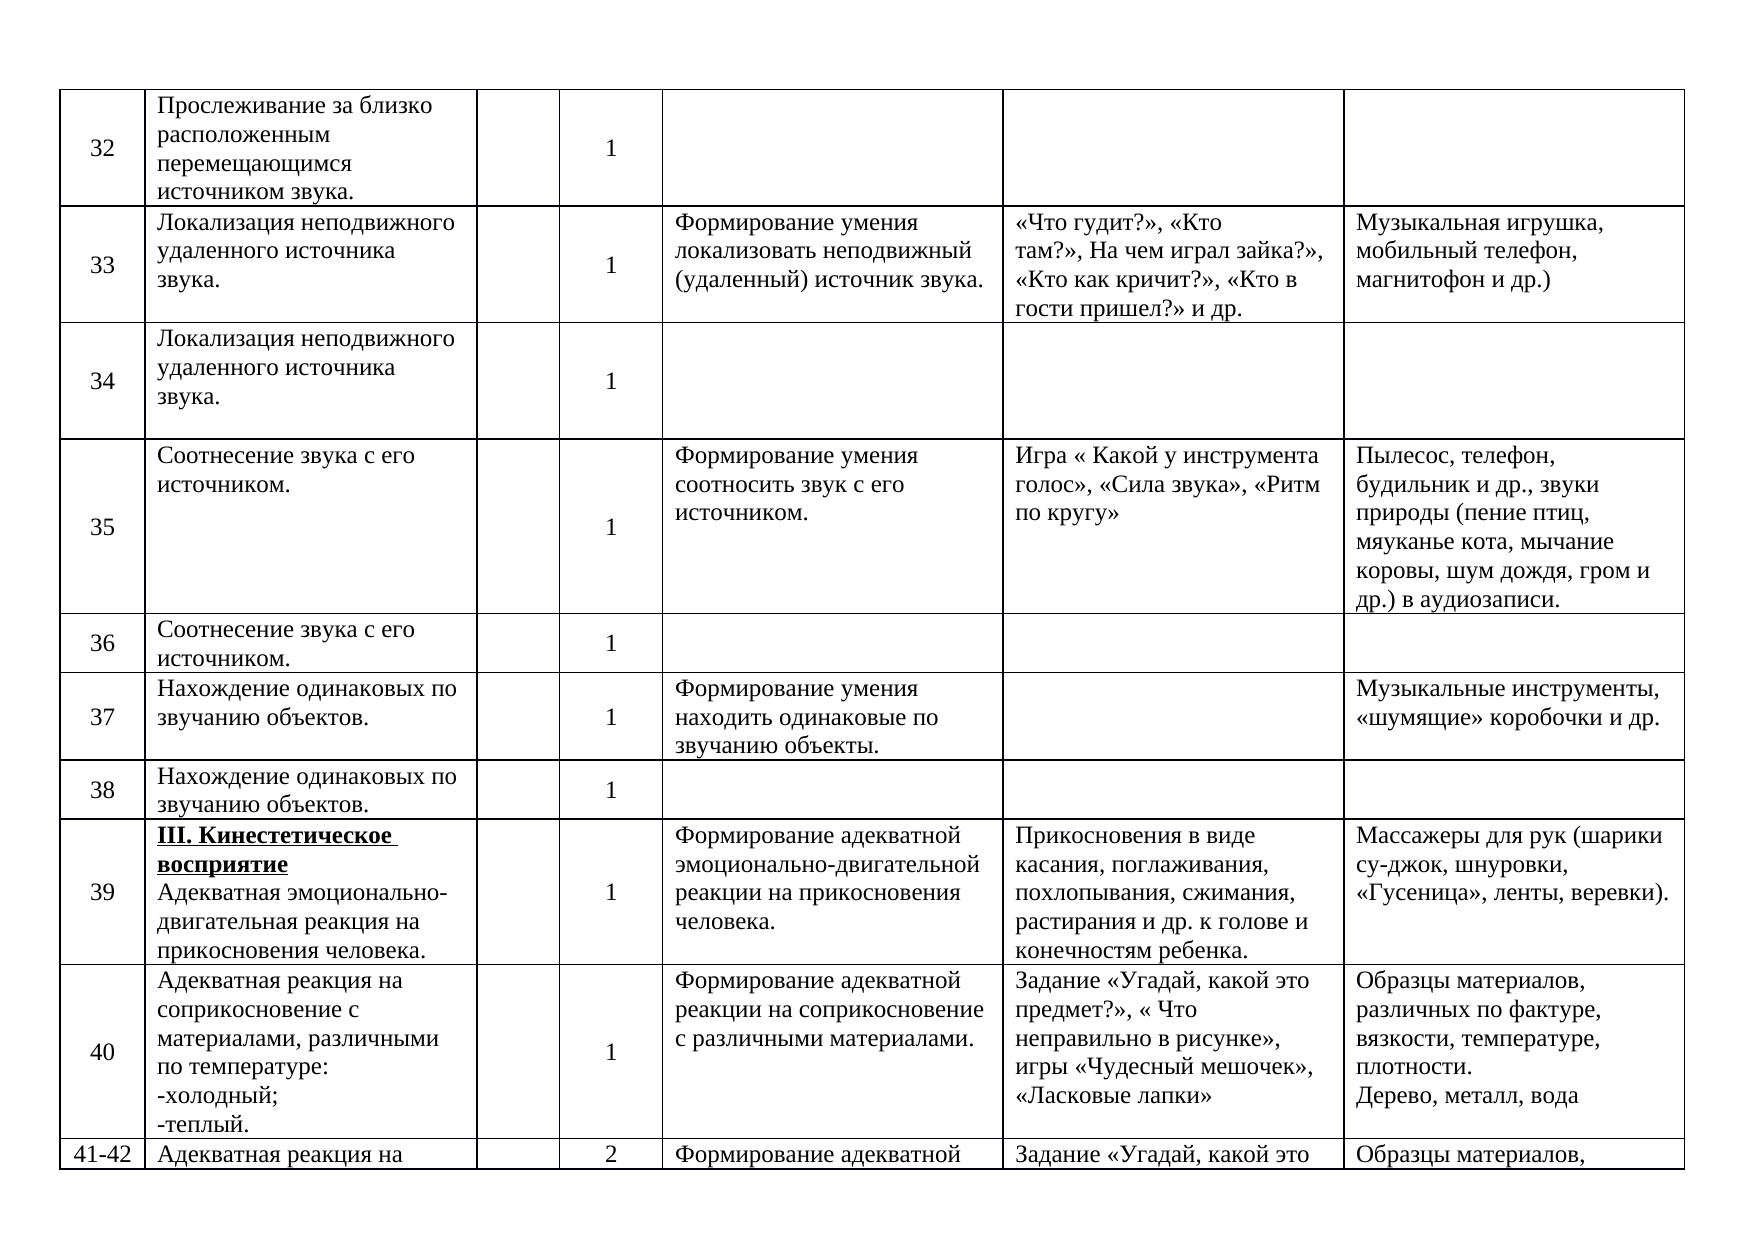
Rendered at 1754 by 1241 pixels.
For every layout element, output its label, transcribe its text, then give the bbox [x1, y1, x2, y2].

table_cell Формирование адекватной эмоционально-двигательной реакции на прикосновения человека. [663, 820, 1002, 964]
table_cell [478, 440, 559, 612]
table_cell 35 [61, 440, 144, 612]
table_cell 37 [61, 673, 144, 759]
table_cell [1345, 761, 1684, 818]
table_cell Соотнесение звука с его источником. [146, 440, 476, 612]
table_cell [663, 1139, 1002, 1168]
table_cell 39 [61, 820, 144, 964]
table_cell [478, 820, 559, 964]
table_cell [663, 761, 1002, 818]
table_cell Игра « Какой у инструмента голос», «Сила звука», «Ритм по кругу» [1004, 440, 1343, 612]
table_cell 1 [560, 207, 662, 322]
table_cell Формирование адекватной реакции на соприкосновение с различными материалами. [663, 965, 1002, 1138]
table_cell [1345, 614, 1684, 671]
table_cell [478, 207, 559, 322]
table_cell 1 [560, 761, 662, 818]
table_cell [1004, 673, 1343, 759]
table_cell Локализация неподвижного удаленного источника звука. [146, 323, 476, 438]
table_cell 33 [61, 207, 144, 322]
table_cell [1004, 1139, 1343, 1168]
table_cell [1345, 90, 1684, 205]
table_cell 1 [560, 614, 662, 671]
table_cell Локализация неподвижного удаленного источника звука. [146, 207, 476, 322]
table_cell 1 [560, 323, 662, 438]
table_cell 40 [61, 965, 144, 1138]
table_cell 41-42 [61, 1139, 144, 1168]
table_cell Прикосновения в виде касания, поглаживания, похлопывания, сжимания, растирания и др. к голове и конечностям ребенка. [1004, 820, 1343, 964]
table_cell Нахождение одинаковых по звучанию объектов. [146, 673, 476, 759]
table_cell [663, 323, 1002, 438]
table_cell Образцы материалов, различных по фактуре, вязкости, температуре, плотности. Дерево, металл, вода [1345, 965, 1684, 1138]
table_cell III. Кинестетическое восприятие Адекватная эмоционально-двигательная реакция на прикосновения человека. [146, 820, 476, 964]
table_cell 38 [61, 761, 144, 818]
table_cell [146, 90, 476, 205]
table_cell Адекватная реакция на соприкосновение с материалами, различными по температуре: -холодный; -теплый. [146, 965, 476, 1138]
table_cell [1345, 323, 1684, 438]
table_cell 32 [61, 90, 144, 205]
table_cell [478, 761, 559, 818]
table_cell 2 [560, 1139, 662, 1168]
table_cell [478, 323, 559, 438]
table_cell [478, 90, 559, 205]
table_cell [1004, 761, 1343, 818]
table_cell [1004, 323, 1343, 438]
table_cell Задание «Угадай, какой это предмет?», « Что неправильно в рисунке», игры «Чудесный мешочек», «Ласковые лапки» [1004, 965, 1343, 1138]
table_cell [663, 614, 1002, 671]
table_cell 1 [560, 90, 662, 205]
table_cell [478, 614, 559, 671]
table_cell 34 [61, 323, 144, 438]
table_cell 1 [560, 965, 662, 1138]
table_cell 1 [560, 820, 662, 964]
table_cell 1 [560, 440, 662, 612]
table_cell 1 [560, 673, 662, 759]
table_cell [478, 673, 559, 759]
table_cell Массажеры для рук (шарики су-джок, шнуровки, «Гусеница», ленты, веревки). [1345, 820, 1684, 964]
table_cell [1345, 1139, 1684, 1168]
table_cell 36 [61, 614, 144, 671]
table_cell Пылесос, телефон, будильник и др., звуки природы (пение птиц, мяуканье кота, мычание коровы, шум дождя, гром и др.) в аудиозаписи. [1345, 440, 1684, 612]
table_cell Нахождение одинаковых по звучанию объектов. [146, 761, 476, 818]
table_cell [663, 90, 1002, 205]
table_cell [146, 1139, 476, 1168]
table_cell Соотнесение звука с его источником. [146, 614, 476, 671]
table_cell [1004, 90, 1343, 205]
table_cell «Что гудит?», «Кто там?», На чем играл зайка?», «Кто как кричит?», «Кто в гости пришел?» и др. [1004, 207, 1343, 322]
table_cell [478, 1139, 559, 1168]
table_cell [478, 965, 559, 1138]
table_cell Формирование умения соотносить звук с его источником. [663, 440, 1002, 612]
table_cell Музыкальные инструменты, «шумящие» коробочки и др. [1345, 673, 1684, 759]
table_cell Формирование умения локализовать неподвижный (удаленный) источник звука. [663, 207, 1002, 322]
table_cell Музыкальная игрушка, мобильный телефон, магнитофон и др.) [1345, 207, 1684, 322]
table_cell [1004, 614, 1343, 671]
table_cell Формирование умения находить одинаковые по звучанию объекты. [663, 673, 1002, 759]
